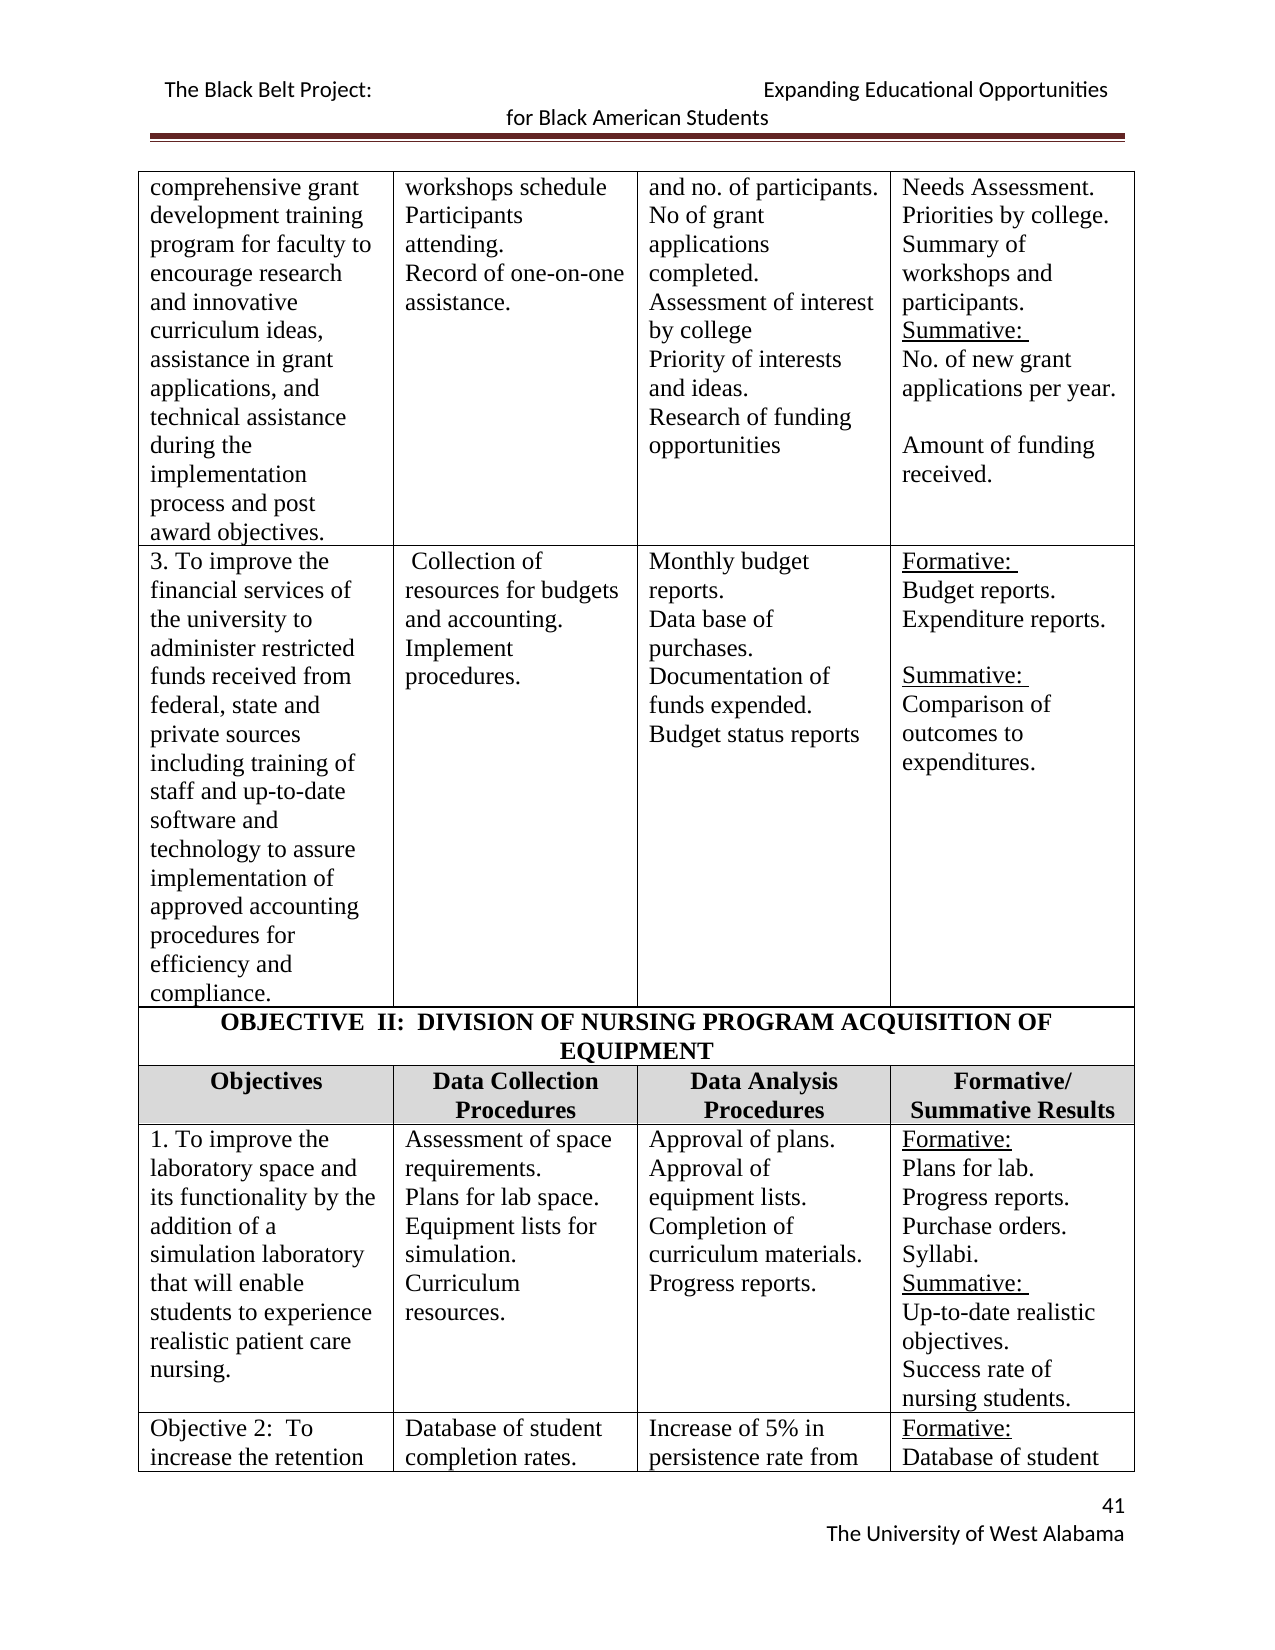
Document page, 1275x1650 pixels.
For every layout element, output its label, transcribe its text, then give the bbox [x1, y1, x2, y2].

table_cell Data Analysis Procedures [638, 1066, 890, 1123]
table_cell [891, 172, 1134, 545]
table_cell Objectives [139, 1066, 393, 1123]
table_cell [638, 172, 890, 545]
table_cell OBJECTIVE II: DIVISION OF NURSING PROGRAM ACQUISITION OF EQUIPMENT [139, 1008, 1134, 1065]
table_cell Assessment of space requirements. Plans for lab space. Equipment lists for simulation. Curriculum resources. [394, 1125, 637, 1412]
table_cell 1. To improve the laboratory space and its functionality by the addition of a simulation laboratory that will enable students to experience realistic patient care nursing. [139, 1125, 393, 1412]
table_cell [891, 1413, 1134, 1471]
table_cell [139, 1413, 393, 1471]
table_cell Formative: Plans for lab. Progress reports. Purchase orders. Syllabi. Summative: Up-to-date realistic objectives. Success rate of nursing students. [891, 1125, 1134, 1412]
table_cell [638, 1413, 890, 1471]
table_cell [139, 172, 393, 545]
table_cell Formative/ Summative Results [891, 1066, 1134, 1123]
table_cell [394, 1413, 637, 1471]
table_cell Formative: Budget reports. Expenditure reports. Summative: Comparison of outcomes to expenditures. [891, 546, 1134, 1006]
table_cell Collection of resources for budgets and accounting. Implement procedures. [394, 546, 637, 1006]
table_cell Monthly budget reports. Data base of purchases. Documentation of funds expended. Budget status reports [638, 546, 890, 1006]
table_cell 3. To improve the financial services of the university to administer restricted funds received from federal, state and private sources including training of staff and up-to-date software and technology to assure implementation of approved accounting procedures for efficiency and compliance. [139, 546, 393, 1006]
table_cell Approval of plans. Approval of equipment lists. Completion of curriculum materials. Progress reports. [638, 1125, 890, 1412]
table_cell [394, 172, 637, 545]
table_cell Data Collection Procedures [394, 1066, 637, 1123]
